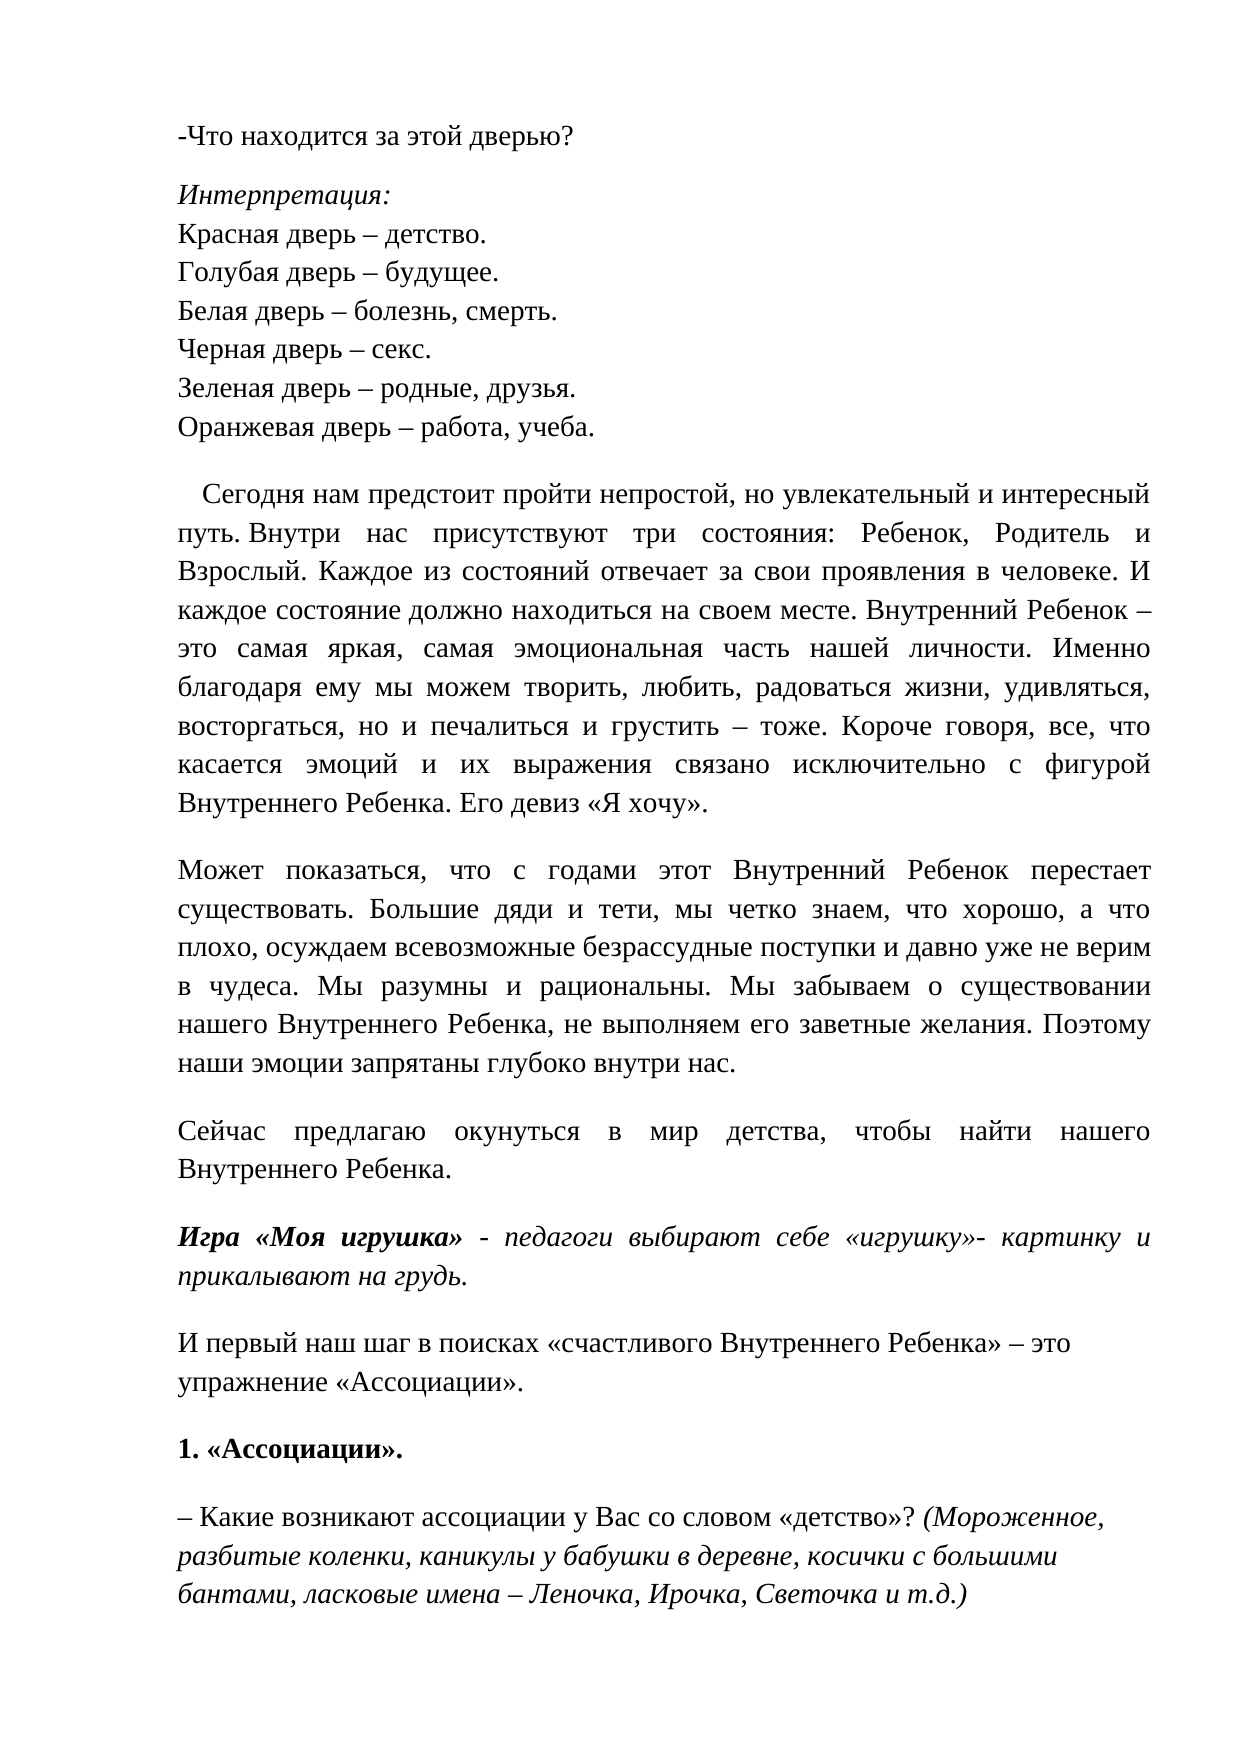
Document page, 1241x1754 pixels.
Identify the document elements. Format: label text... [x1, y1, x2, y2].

text Белая дверь – болезнь, смерть. [177, 293, 1152, 327]
text Голубая дверь – будущее. [177, 254, 1152, 288]
text Сегодня нам предстоит пройти непростой, но увлекательный и интересный путь. Внутри нас присутствуют три состояния: Ребенок, Родитель и Взрослый. Каждое из состояний отвечает за свои проявления в человеке. И каждое состояние должно находиться на своем месте. Внутренний Ребенок – это самая яркая, самая эмоциональная часть нашей личности. Именно благодаря ему мы можем творить, любить, радоваться жизни, удивляться, восторгаться, но и печалиться и грустить – тоже. Короче говоря, все, что касается эмоций и их выражения связано исключительно с фигурой Внутреннего Ребенка. Его девиз «Я хочу». [177, 476, 1152, 818]
text – Какие возникают ассоциации у Вас со словом «детство»? (Мороженное, разбитые коленки, каникулы у бабушки в деревне, косички с большими бантами, ласковые имена – Леночка, Ирочка, Светочка и т.д.) [177, 1499, 1152, 1610]
text Интерпретация: [177, 177, 1152, 211]
text Оранжевая дверь – работа, учеба. [177, 409, 1152, 442]
text Черная дверь – секс. [177, 332, 1152, 365]
text Красная дверь – детство. [177, 216, 1152, 249]
text Может показаться, что с годами этот Внутренний Ребенок перестает существовать. Большие дяди и тети, мы четко знаем, что хорошо, а что плохо, осуждаем всевозможные безрассудные поступки и давно уже не верим в чудеса. Мы разумны и рациональны. Мы забываем о существовании нашего Внутреннего Ребенка, не выполняем его заветные желания. Поэтому наши эмоции запрятаны глубоко внутри нас. [177, 852, 1152, 1079]
text И первый наш шаг в поисках «счастливого Внутреннего Ребенка» – это упражнение «Ассоциации». [177, 1325, 1152, 1397]
text Игра «Моя игрушка» - педагоги выбирают себе «игрушку»- картинку и прикалывают на грудь. [177, 1219, 1152, 1291]
text Сейчас предлагаю окунуться в мир детства, чтобы найти нашего Внутреннего Ребенка. [177, 1113, 1152, 1185]
text Зеленая дверь – родные, друзья. [177, 370, 1152, 404]
text -Что находится за этой дверью? [177, 118, 1152, 152]
text 1. «Ассоциации». [177, 1432, 1152, 1465]
